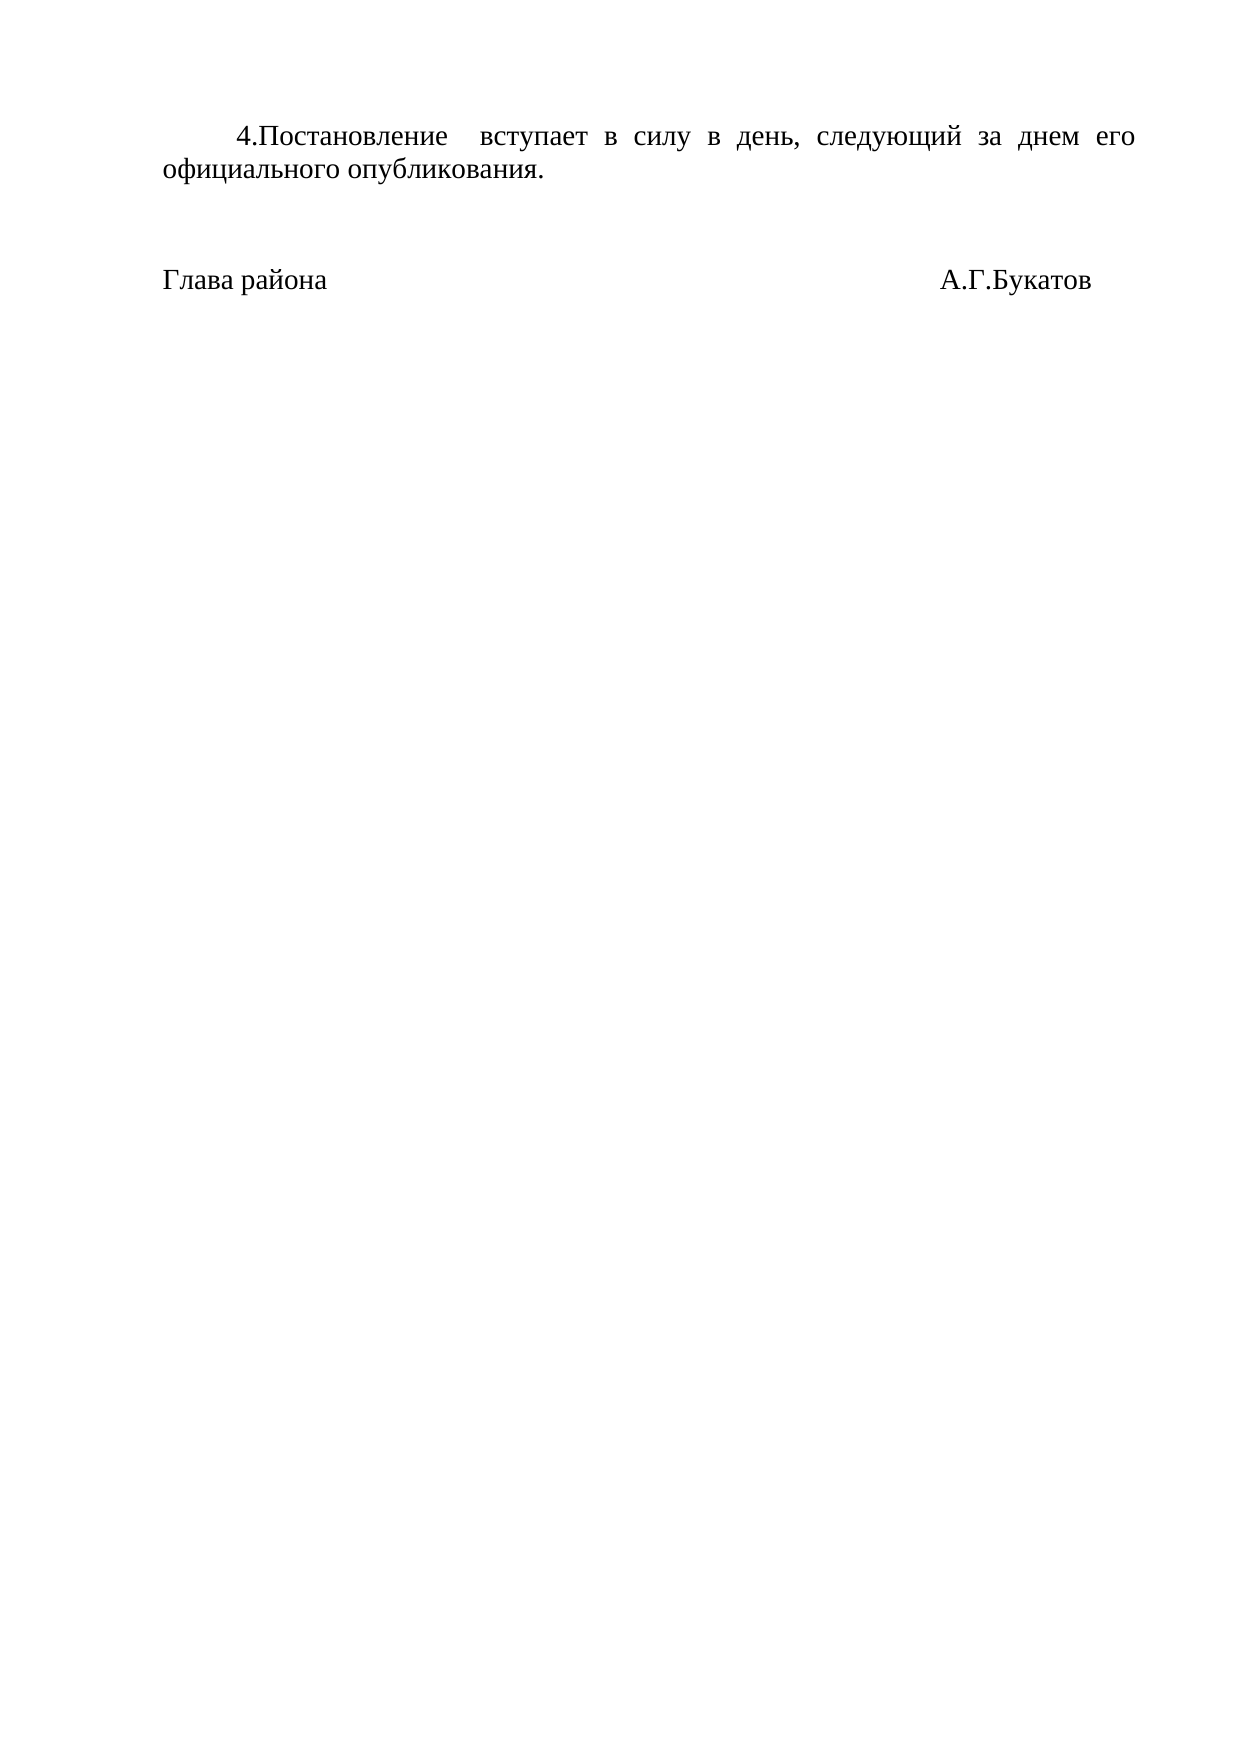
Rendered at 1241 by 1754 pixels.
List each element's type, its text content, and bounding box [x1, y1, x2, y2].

text 4.Постановление вступает в силу в день, следующий за днем его официального опубликования. [162, 118, 1137, 185]
text Глава района А.Г.Букатов [162, 262, 1137, 296]
